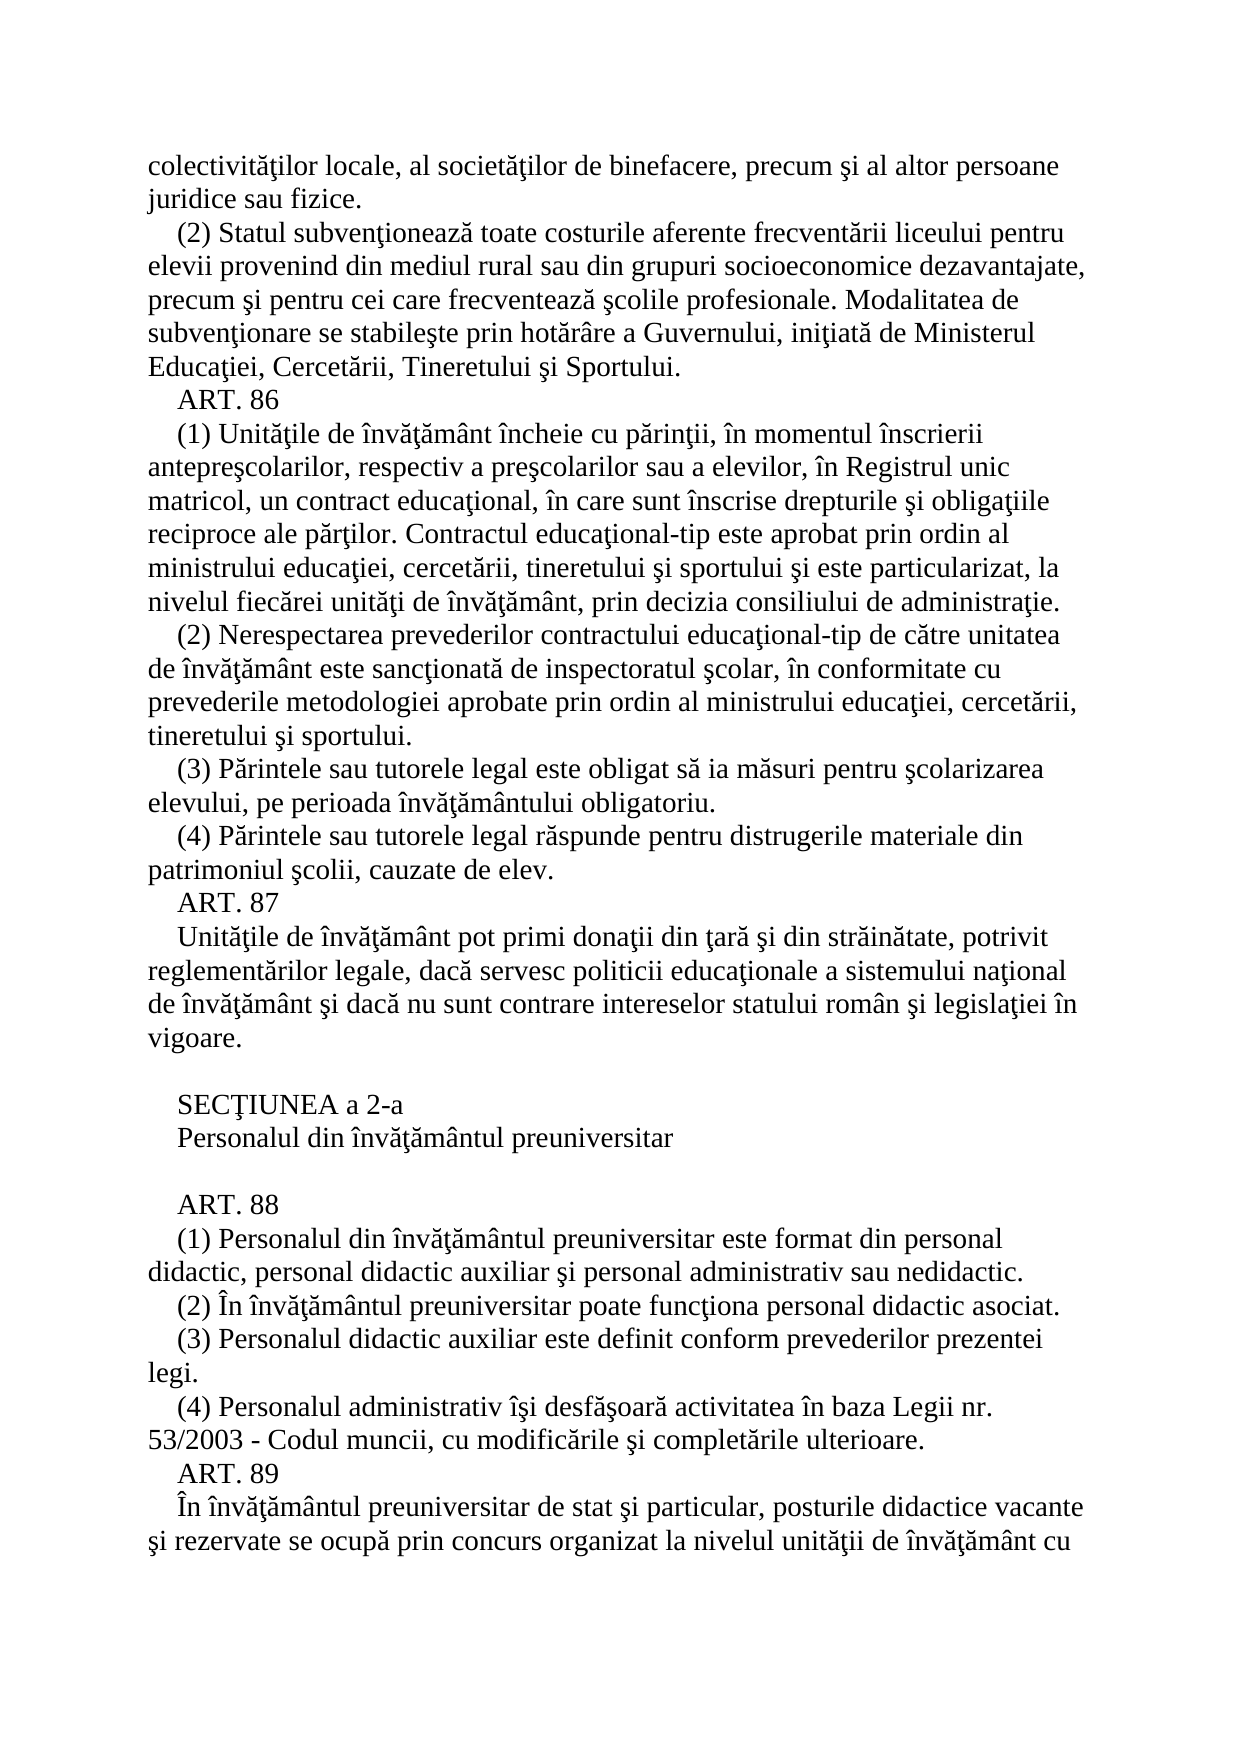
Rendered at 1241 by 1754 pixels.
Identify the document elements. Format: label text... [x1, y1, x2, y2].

text SECŢIUNEA a 2-a [148, 1087, 1093, 1120]
text (1) Unităţile de învăţământ încheie cu părinţii, în momentul înscrierii antepreşcolarilor, respectiv a preşcolarilor sau a elevilor, în Registrul unic matricol, un contract educaţional, în care sunt înscrise drepturile şi obligaţiile reciproce ale părţilor. Contractul educaţional-tip este aprobat prin ordin al ministrului educaţiei, cercetării, tineretului şi sportului şi este particularizat, la nivelul fiecărei unităţi de învăţământ, prin decizia consiliului de administraţie. [148, 416, 1093, 617]
text ART. 87 [148, 886, 1093, 919]
text Personalul din învăţământul preuniversitar [148, 1120, 1093, 1154]
text (3) Părintele sau tutorele legal este obligat să ia măsuri pentru şcolarizarea elevului, pe perioada învăţământului obligatoriu. [148, 751, 1093, 818]
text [148, 1489, 1093, 1556]
text (2) Nerespectarea prevederilor contractului educaţional-tip de către unitatea de învăţământ este sancţionată de inspectoratul şcolar, în conformitate cu prevederile metodologiei aprobate prin ordin al ministrului educaţiei, cercetării, tineretului şi sportului. [148, 617, 1093, 751]
text (4) Personalul administrativ îşi desfăşoară activitatea în baza Legii nr. 53/2003 - Codul muncii, cu modificările şi completările ulterioare. [148, 1389, 1093, 1456]
text (4) Părintele sau tutorele legal răspunde pentru distrugerile materiale din patrimoniul şcolii, cauzate de elev. [148, 818, 1093, 886]
text (1) Personalul din învăţământul preuniversitar este format din personal didactic, personal didactic auxiliar şi personal administrativ sau nedidactic. [148, 1221, 1093, 1288]
text (2) În învăţământul preuniversitar poate funcţiona personal didactic asociat. [148, 1288, 1093, 1322]
text ART. 89 [148, 1456, 1093, 1489]
text (2) Statul subvenţionează toate costurile aferente frecventării liceului pentru elevii provenind din mediul rural sau din grupuri socioeconomice dezavantajate, precum şi pentru cei care frecventează şcolile profesionale. Modalitatea de subvenţionare se stabileşte prin hotărâre a Guvernului, iniţiată de Ministerul Educaţiei, Cercetării, Tineretului şi Sportului. [148, 215, 1093, 382]
text ART. 86 [148, 382, 1093, 416]
text (3) Personalul didactic auxiliar este definit conform prevederilor prezentei legi. [148, 1322, 1093, 1389]
text Unităţile de învăţământ pot primi donaţii din ţară şi din străinătate, potrivit reglementărilor legale, dacă servesc politicii educaţionale a sistemului naţional de învăţământ şi dacă nu sunt contrare intereselor statului român şi legislaţiei în vigoare. [148, 919, 1093, 1053]
text ART. 88 [148, 1187, 1093, 1221]
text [148, 148, 1093, 215]
